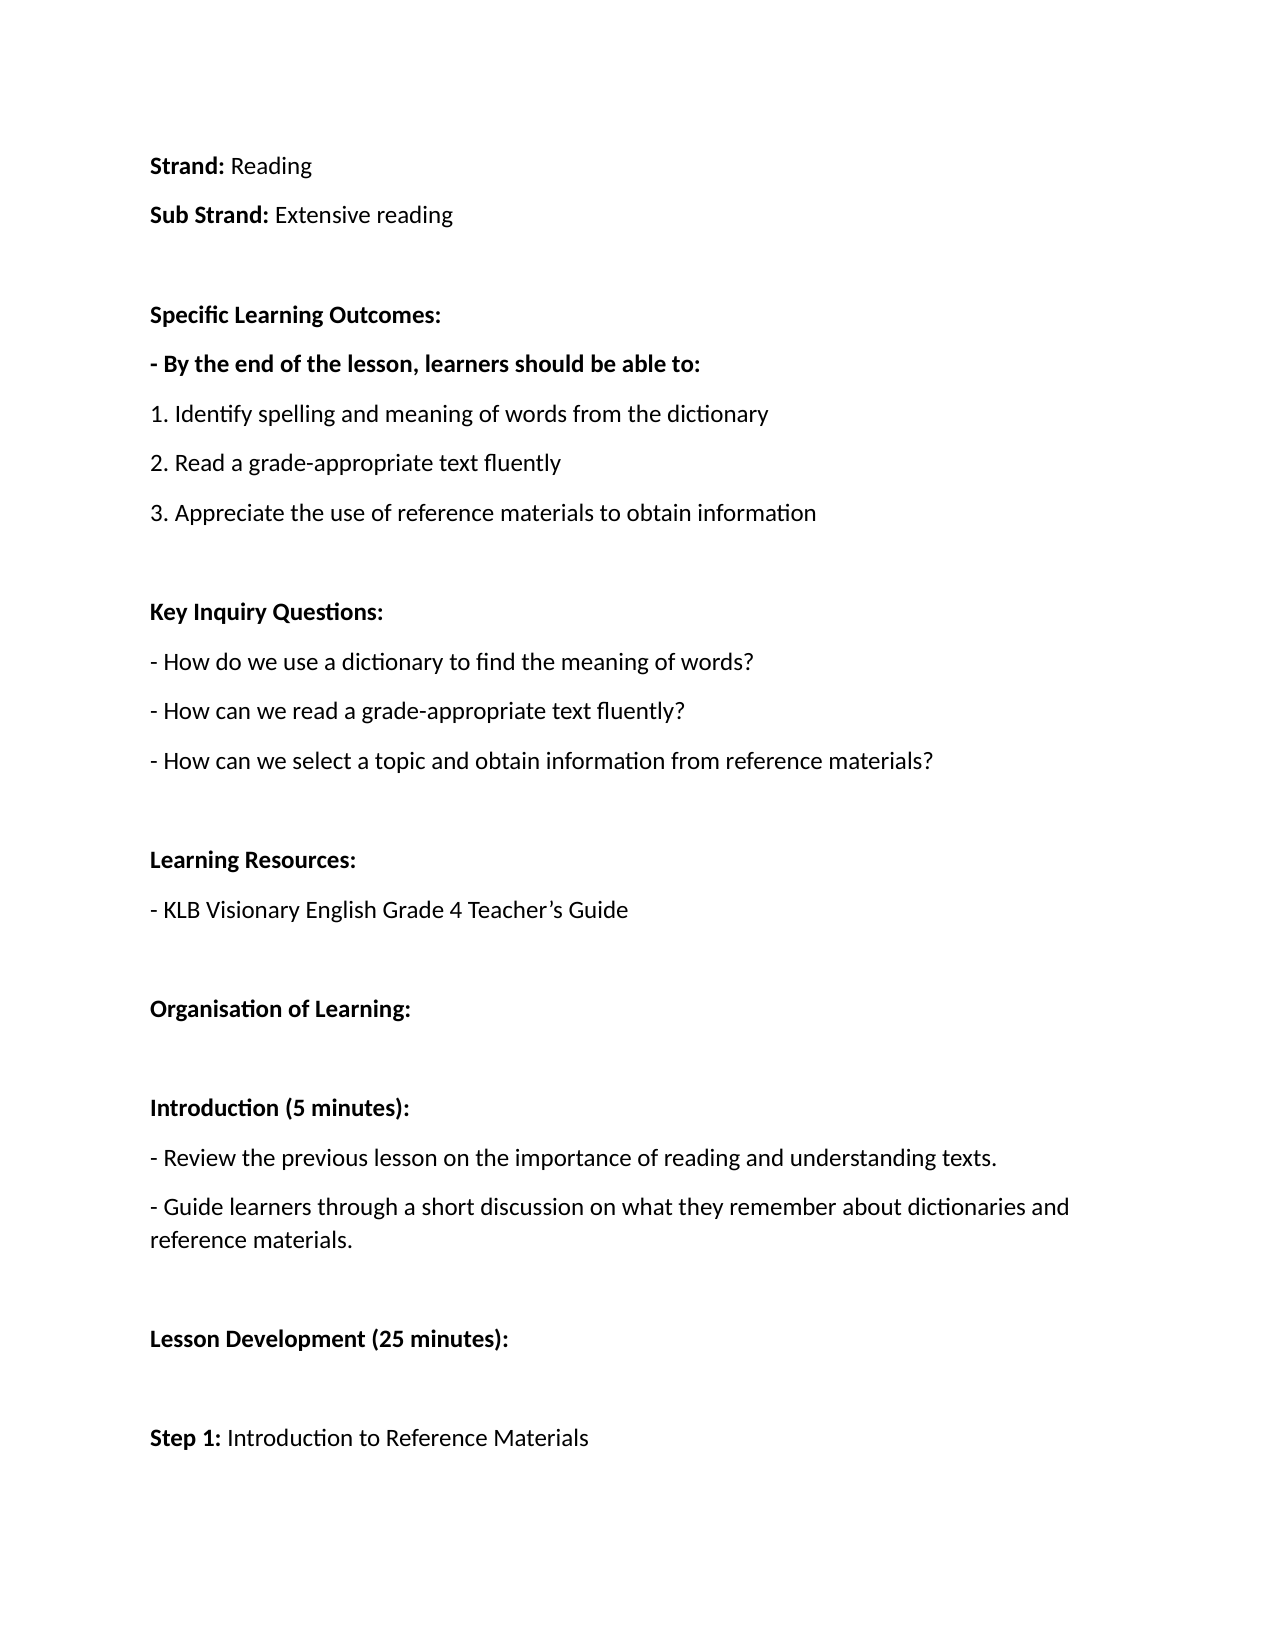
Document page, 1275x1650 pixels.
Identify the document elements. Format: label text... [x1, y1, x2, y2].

text Specific Learning Outcomes: [150, 299, 1125, 329]
text Organisation of Learning: [150, 993, 1125, 1023]
text Sub Strand: Extensive reading [150, 199, 1125, 230]
text Lesson Development (25 minutes): [150, 1323, 1125, 1354]
text Learning Resources: [150, 844, 1125, 875]
text Step 1: Introduction to Reference Materials [150, 1422, 1125, 1453]
text - How can we read a grade-appropriate text fluently? [150, 695, 1125, 726]
text - Review the previous lesson on the importance of reading and understanding texts. [150, 1142, 1125, 1172]
text - How do we use a dictionary to find the meaning of words? [150, 646, 1125, 676]
text 2. Read a grade-appropriate text fluently [150, 447, 1125, 478]
text 3. Appreciate the use of reference materials to obtain information [150, 497, 1125, 528]
text Introduction (5 minutes): [150, 1092, 1125, 1123]
text Key Inquiry Questions: [150, 596, 1125, 627]
text - Guide learners through a short discussion on what they remember about dictionaries and reference materials. [150, 1191, 1125, 1255]
text - How can we select a topic and obtain information from reference materials? [150, 745, 1125, 776]
text - By the end of the lesson, learners should be able to: [150, 348, 1125, 379]
text 1. Identify spelling and meaning of words from the dictionary [150, 398, 1125, 428]
text Strand: Reading [150, 150, 1125, 181]
text - KLB Visionary English Grade 4 Teacher’s Guide [150, 894, 1125, 924]
